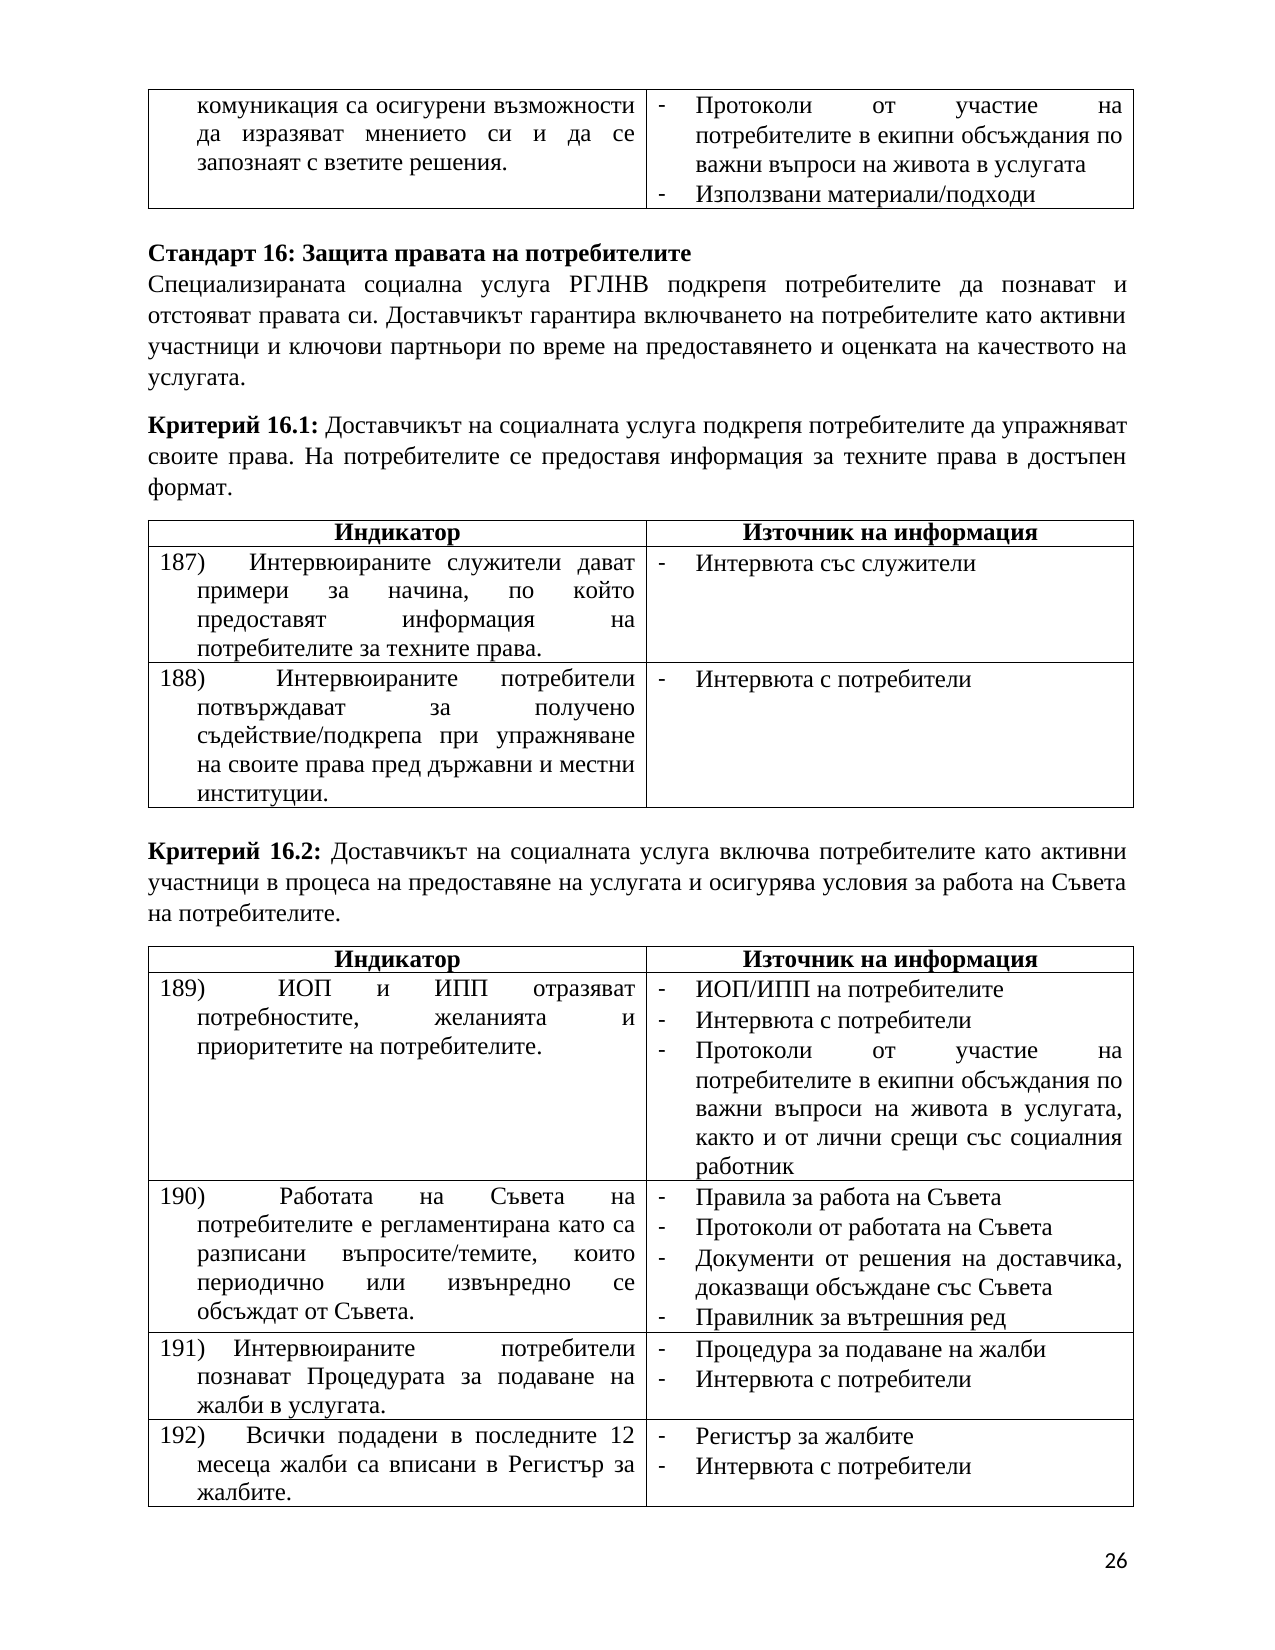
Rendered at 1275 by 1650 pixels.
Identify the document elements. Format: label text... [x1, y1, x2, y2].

table_cell Правила за работа на Съвета Протоколи от работата на Съвета Документи от решения на доставчика, доказващи обсъждане със Съвета Правилник за вътрешния ред [647, 1181, 1133, 1332]
text Стандарт 16: Защита правата на потребителите [148, 238, 1127, 267]
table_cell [149, 90, 646, 208]
text Специализираната социална услуга РГЛНВ подкрепя потребителите да познават и отстояват правата си. Доставчикът гарантира включването на потребителите като активни участници и ключови партньори по време на предоставянето и оценката на качеството на услугата. [148, 269, 1127, 391]
table_cell Работата на Съвета на потребителите е регламентирана като са разписани въпросите/темите, които периодично или извънредно се обсъждат от Съвета. [149, 1181, 646, 1332]
text Критерий 16.2: Доставчикът на социалната услуга включва потребителите като активни участници в процеса на предоставяне на услугата и осигурява условия за работа на Съвета на потребителите. [148, 836, 1127, 927]
table_cell Интервюираните потребители познават Процедурата за подаване на жалби в услугата. [149, 1333, 646, 1419]
table_cell Регистър за жалбите Интервюта с потребители [647, 1420, 1133, 1506]
table_header Източник на информация [647, 521, 1133, 546]
table_header Индикатор [149, 947, 646, 972]
table_header Източник на информация [647, 947, 1133, 972]
table_cell Интервюираните потребители потвърждават за получено съдействие/подкрепа при упражняване на своите права пред държавни и местни институции. [149, 663, 646, 807]
table_cell ИОП/ИПП на потребителите Интервюта с потребители Протоколи от участие на потребителите в екипни обсъждания по важни въпроси на живота в услугата, както и от лични срещи със социалния работник [647, 973, 1133, 1180]
table_cell ИОП и ИПП отразяват потребностите, желанията и приоритетите на потребителите. [149, 973, 646, 1180]
table_cell Интервюта с потребители [647, 663, 1133, 807]
table_header Индикатор [149, 521, 646, 546]
table_cell Процедура за подаване на жалби Интервюта с потребители [647, 1333, 1133, 1419]
table_cell Всички подадени в последните 12 месеца жалби са вписани в Регистър за жалбите. [149, 1420, 646, 1506]
table_cell Интервюта със служители [647, 547, 1133, 662]
text Критерий 16.1: Доставчикът на социалната услуга подкрепя потребителите да упражняват своите права. На потребителите се предоставя информация за техните права в достъпен формат. [148, 410, 1127, 501]
table_cell Интервюираните служители дават примери за начина, по който предоставят информация на потребителите за техните права. [149, 547, 646, 662]
